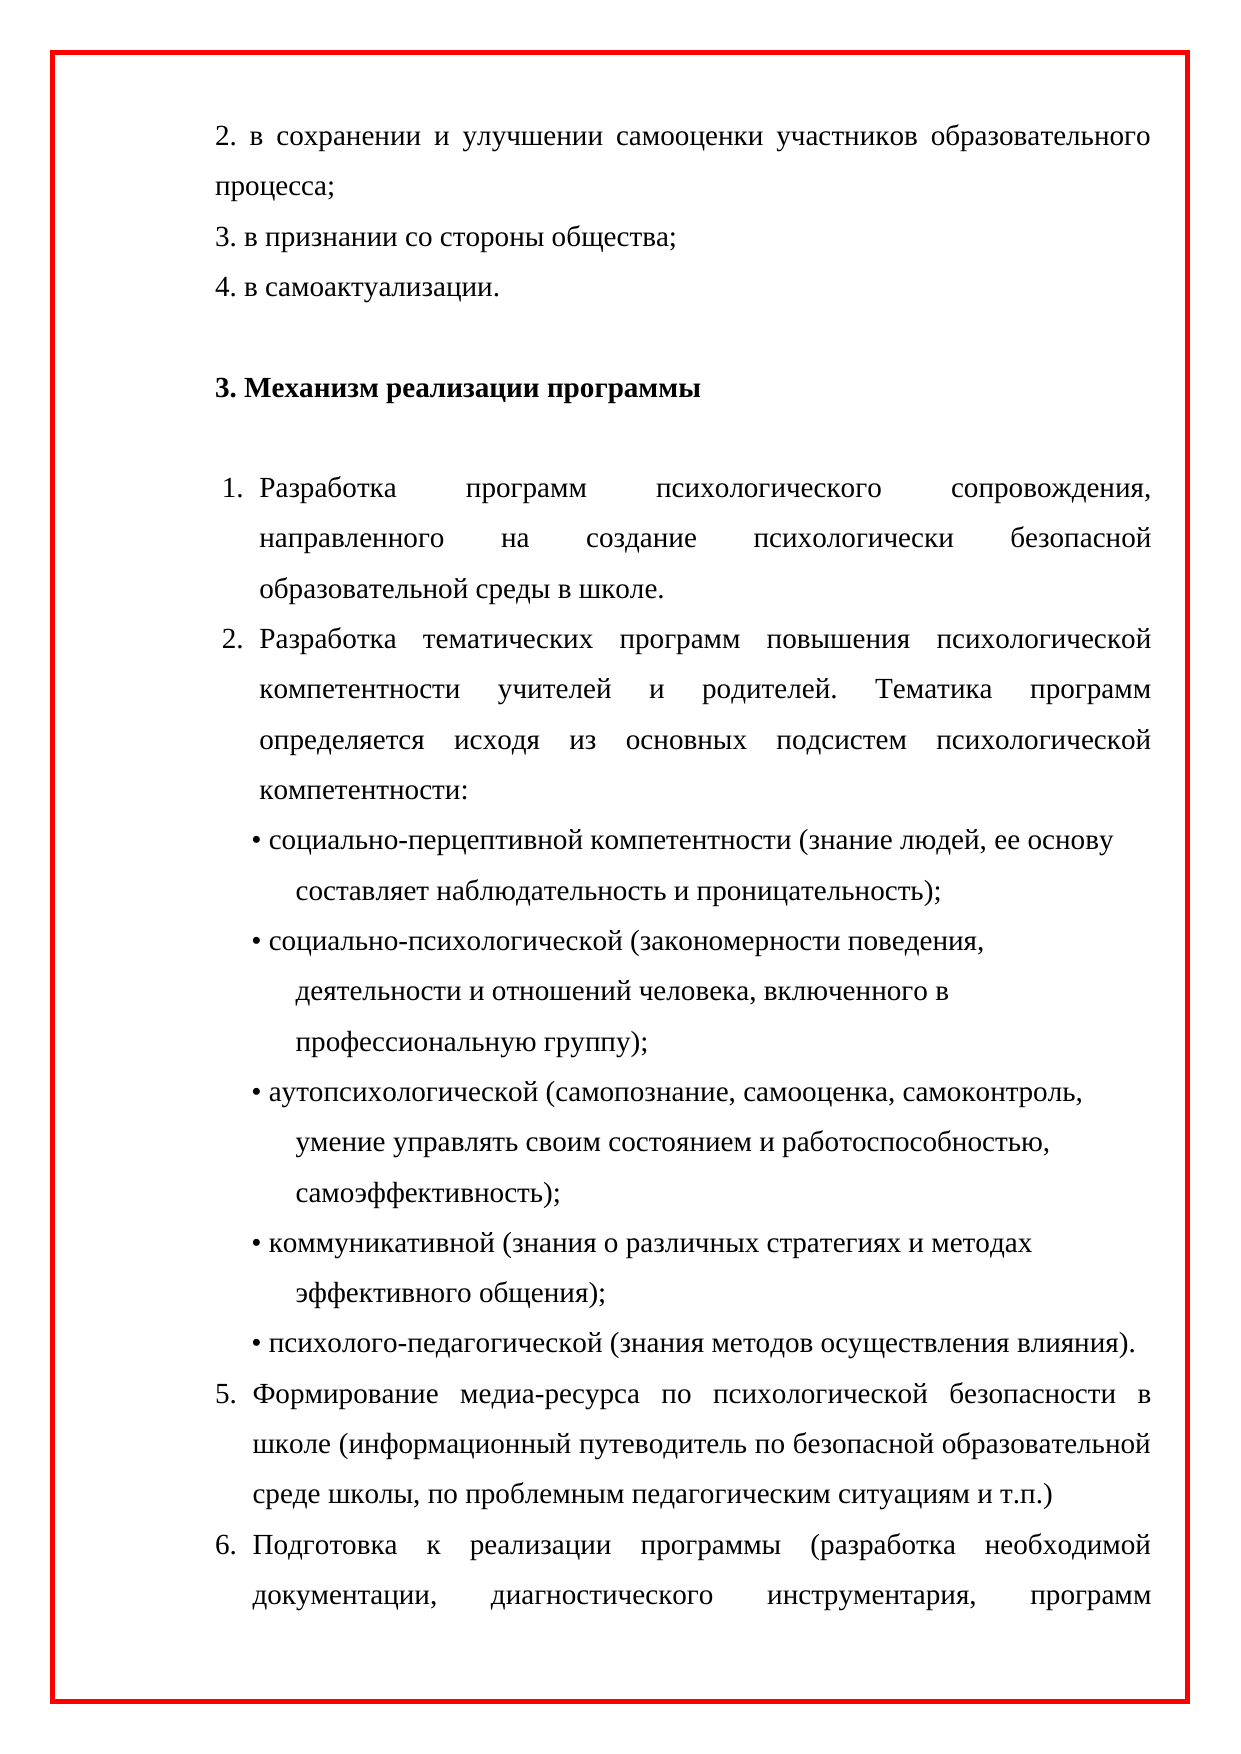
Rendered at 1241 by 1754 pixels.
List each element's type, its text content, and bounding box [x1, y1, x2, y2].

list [215, 1527, 1152, 1611]
text • социально-перцептивной компетентности (знание людей, ее основу составляет наблюдательность и проницательность); [251, 822, 1152, 906]
list Разработка программ психологического сопровождения, направленного на создание психологически безопасной образовательной среды в школе. [222, 470, 1152, 604]
text 2. в сохранении и улучшении самооценки участников образовательного процесса; [215, 118, 1152, 202]
text • коммуникативной (знания о различных стратегиях и методах эффективного общения); [251, 1225, 1152, 1309]
text • аутопсихологической (самопознание, самооценка, самоконтроль, умение управлять своим состоянием и работоспособностью, самоэффективность); [251, 1074, 1152, 1208]
text 3. в признании со стороны общества; [215, 219, 1152, 252]
text • психолого-педагогической (знания методов осуществления влияния). [251, 1326, 1152, 1359]
text 4. в самоактуализации. [215, 269, 1152, 303]
list Разработка тематических программ повышения психологической компетентности учителей и родителей. Тематика программ определяется исходя из основных подсистем психологической компетентности: [222, 621, 1152, 806]
list Формирование медиа-ресурса по психологической безопасности в школе (информационный путеводитель по безопасной образовательной среде школы, по проблемным педагогическим ситуациям и т.п.) [215, 1376, 1152, 1510]
text 3. Механизм реализации программы [215, 370, 1152, 403]
text • социально-психологической (закономерности поведения, деятельности и отношений человека, включенного в профессиональную группу); [251, 923, 1152, 1057]
